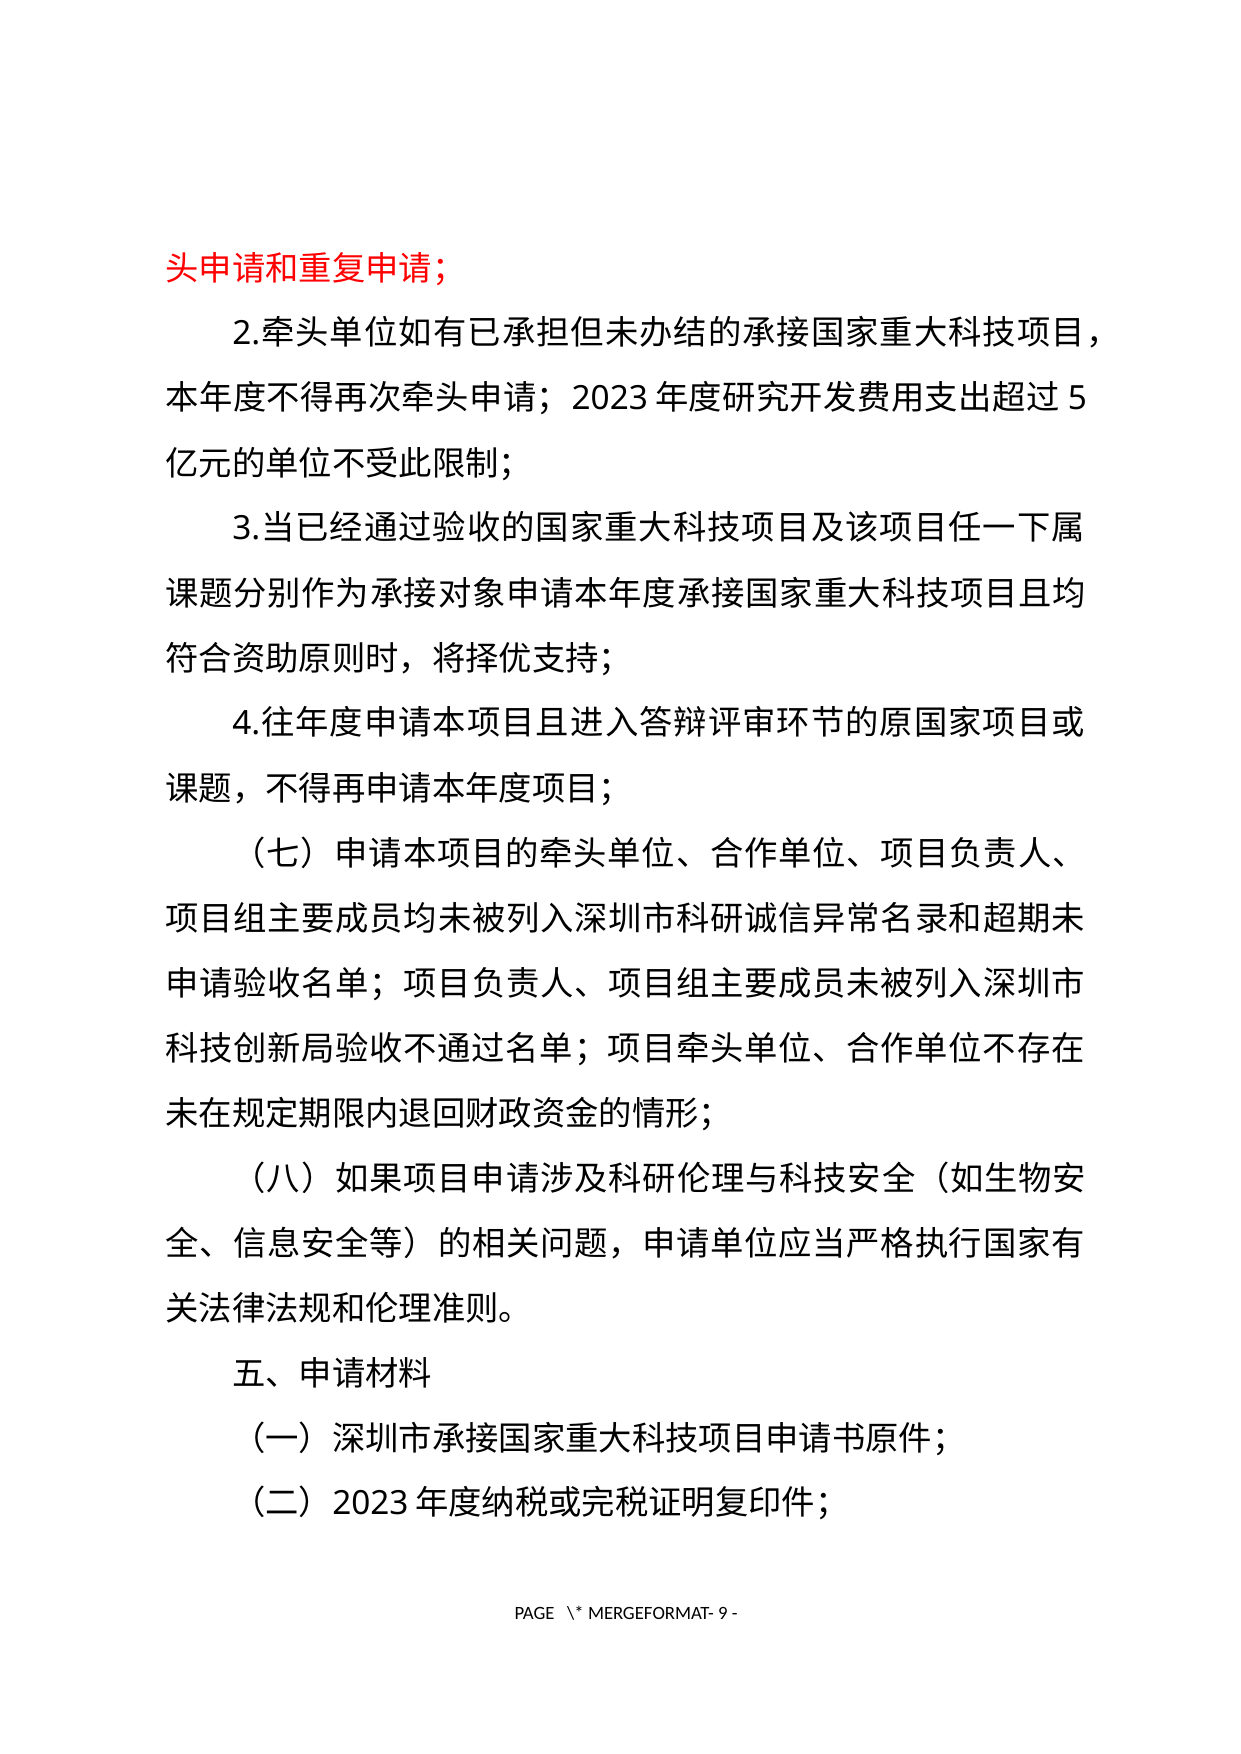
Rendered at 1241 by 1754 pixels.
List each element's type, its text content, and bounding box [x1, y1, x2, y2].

text （一）深圳市承接国家重大科技项目申请书原件； [165, 1403, 1087, 1468]
text （七）申请本项目的牵头单位、合作单位、项目负责人、项目组主要成员均未被列入深圳市科研诚信异常名录和超期未申请验收名单；项目负责人、项目组主要成员未被列入深圳市科技创新局验收不通过名单；项目牵头单位、合作单位不存在未在规定期限内退回财政资金的情形； [165, 818, 1087, 1143]
text 3.当已经通过验收的国家重大科技项目及该项目任一下属课题分别作为承接对象申请本年度承接国家重大科技项目且均符合资助原则时，将择优支持； [165, 493, 1087, 688]
text 五、申请材料 [165, 1338, 1087, 1403]
text 4.往年度申请本项目且进入答辩评审环节的原国家项目或课题，不得再申请本年度项目； [165, 688, 1087, 818]
text （八）如果项目申请涉及科研伦理与科技安全（如生物安全、信息安全等）的相关问题，申请单位应当严格执行国家有关法律法规和伦理准则。 [165, 1143, 1087, 1338]
text 2.牵头单位如有已承担但未办结的承接国家重大科技项目，本年度不得再次牵头申请；2023年度研究开发费用支出超过5亿元的单位不受此限制； [165, 298, 1087, 493]
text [165, 233, 1087, 298]
text （二）2023年度纳税或完税证明复印件； [165, 1468, 1087, 1533]
